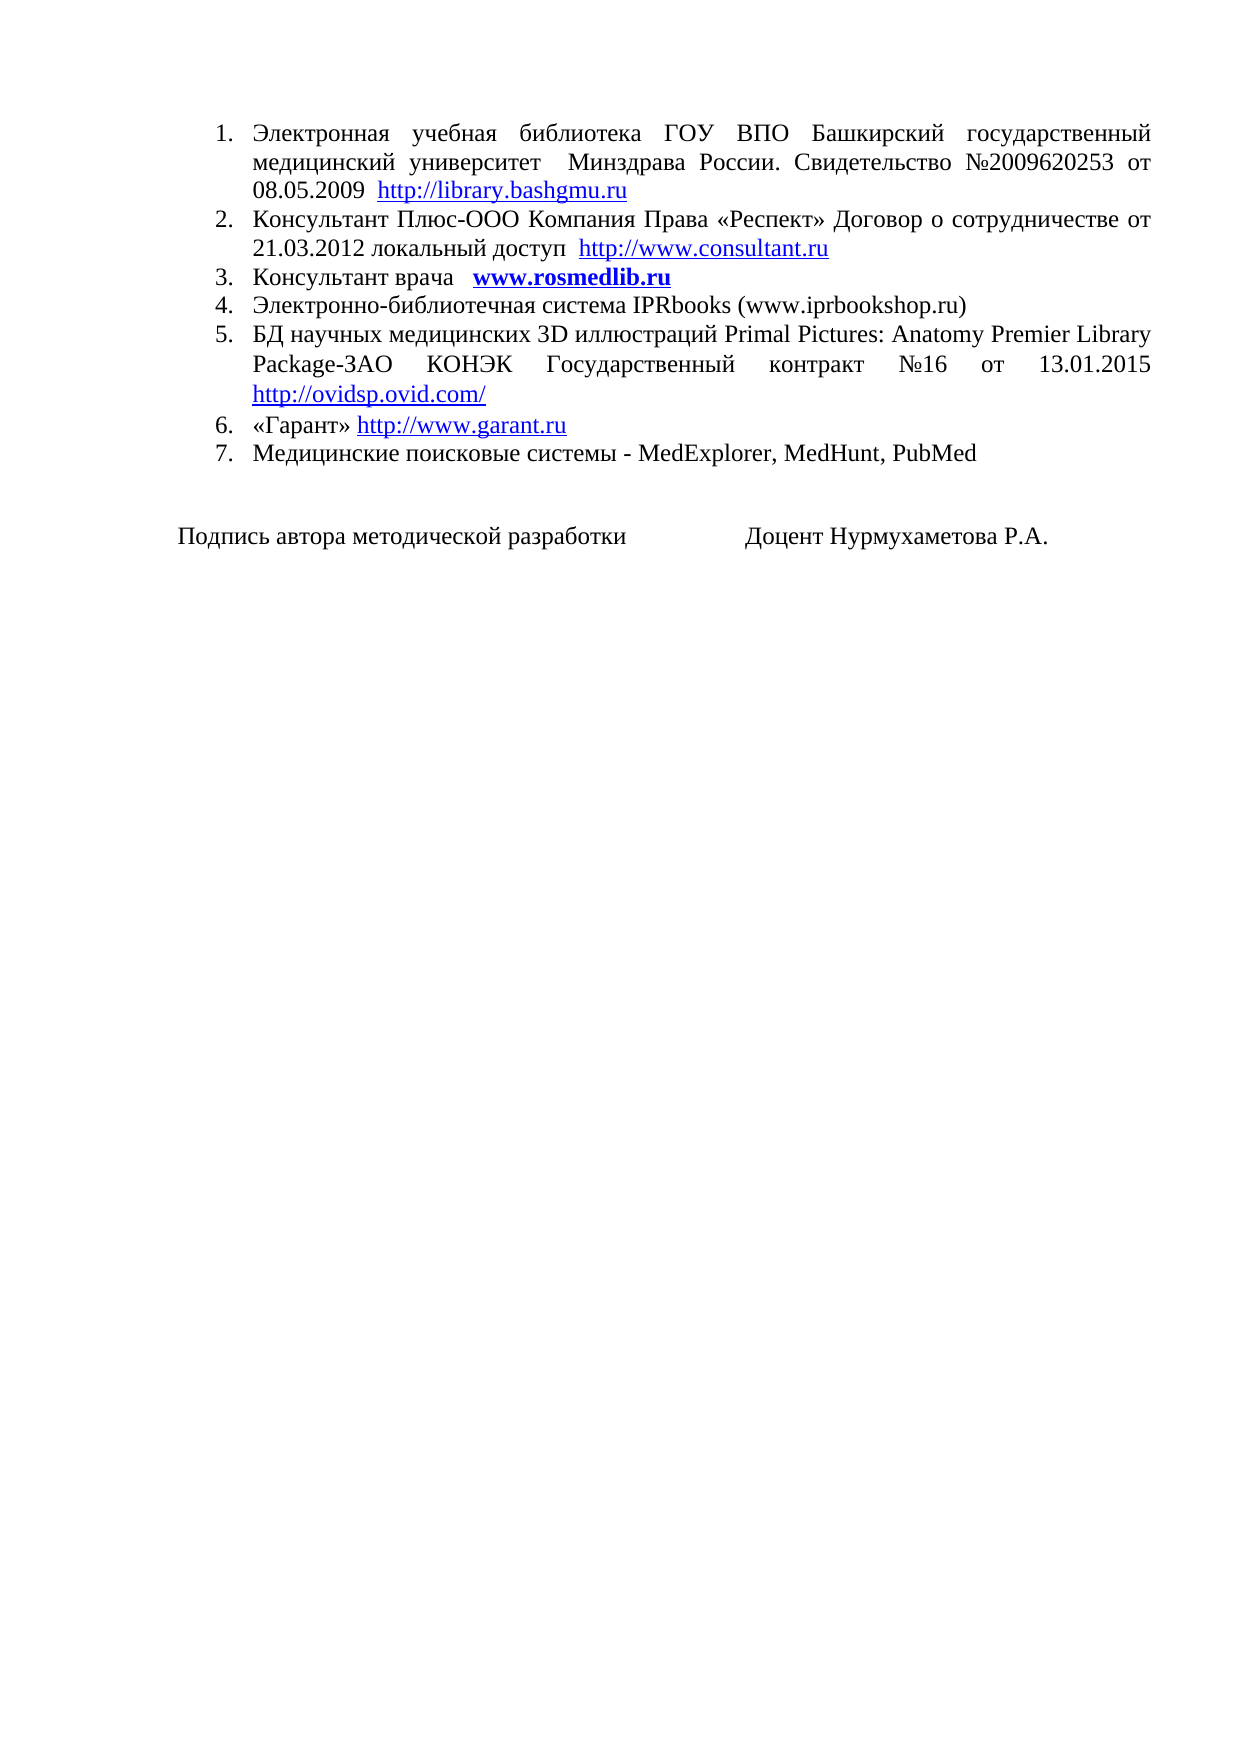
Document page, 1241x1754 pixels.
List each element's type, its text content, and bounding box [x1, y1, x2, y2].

list Медицинские поисковые системы - MedExplorer, MedHunt, PubMed [215, 438, 1152, 467]
list Электронная учебная библиотека ГОУ ВПО Башкирский государственный медицинский университет Минздрава России. Свидетельство №2009620253 от 08.05.2009 http://library.bashgmu.ru [215, 118, 1152, 204]
text Подпись автора методической разработки Доцент Нурмухаметова Р.А. [177, 521, 1152, 550]
list Консультант врача www.rosmedlib.ru [215, 262, 1152, 291]
list БД научных медицинских 3D иллюстраций Primal Pictures: Anatomy Premier Library Package-ЗАО КОНЭК Государственный контракт №16 от 13.01.2015 http://ovidsp.ovid.com/ [215, 319, 1152, 408]
list «Гарант» http://www.garant.ru [215, 410, 1152, 438]
list Электронно-библиотечная система IPRbooks (www.iprbookshop.ru) [215, 291, 1152, 319]
list Консультант Плюс-ООО Компания Права «Респект» Договор о сотрудничестве от 21.03.2012 локальный доступ http://www.consultant.ru [215, 204, 1152, 262]
